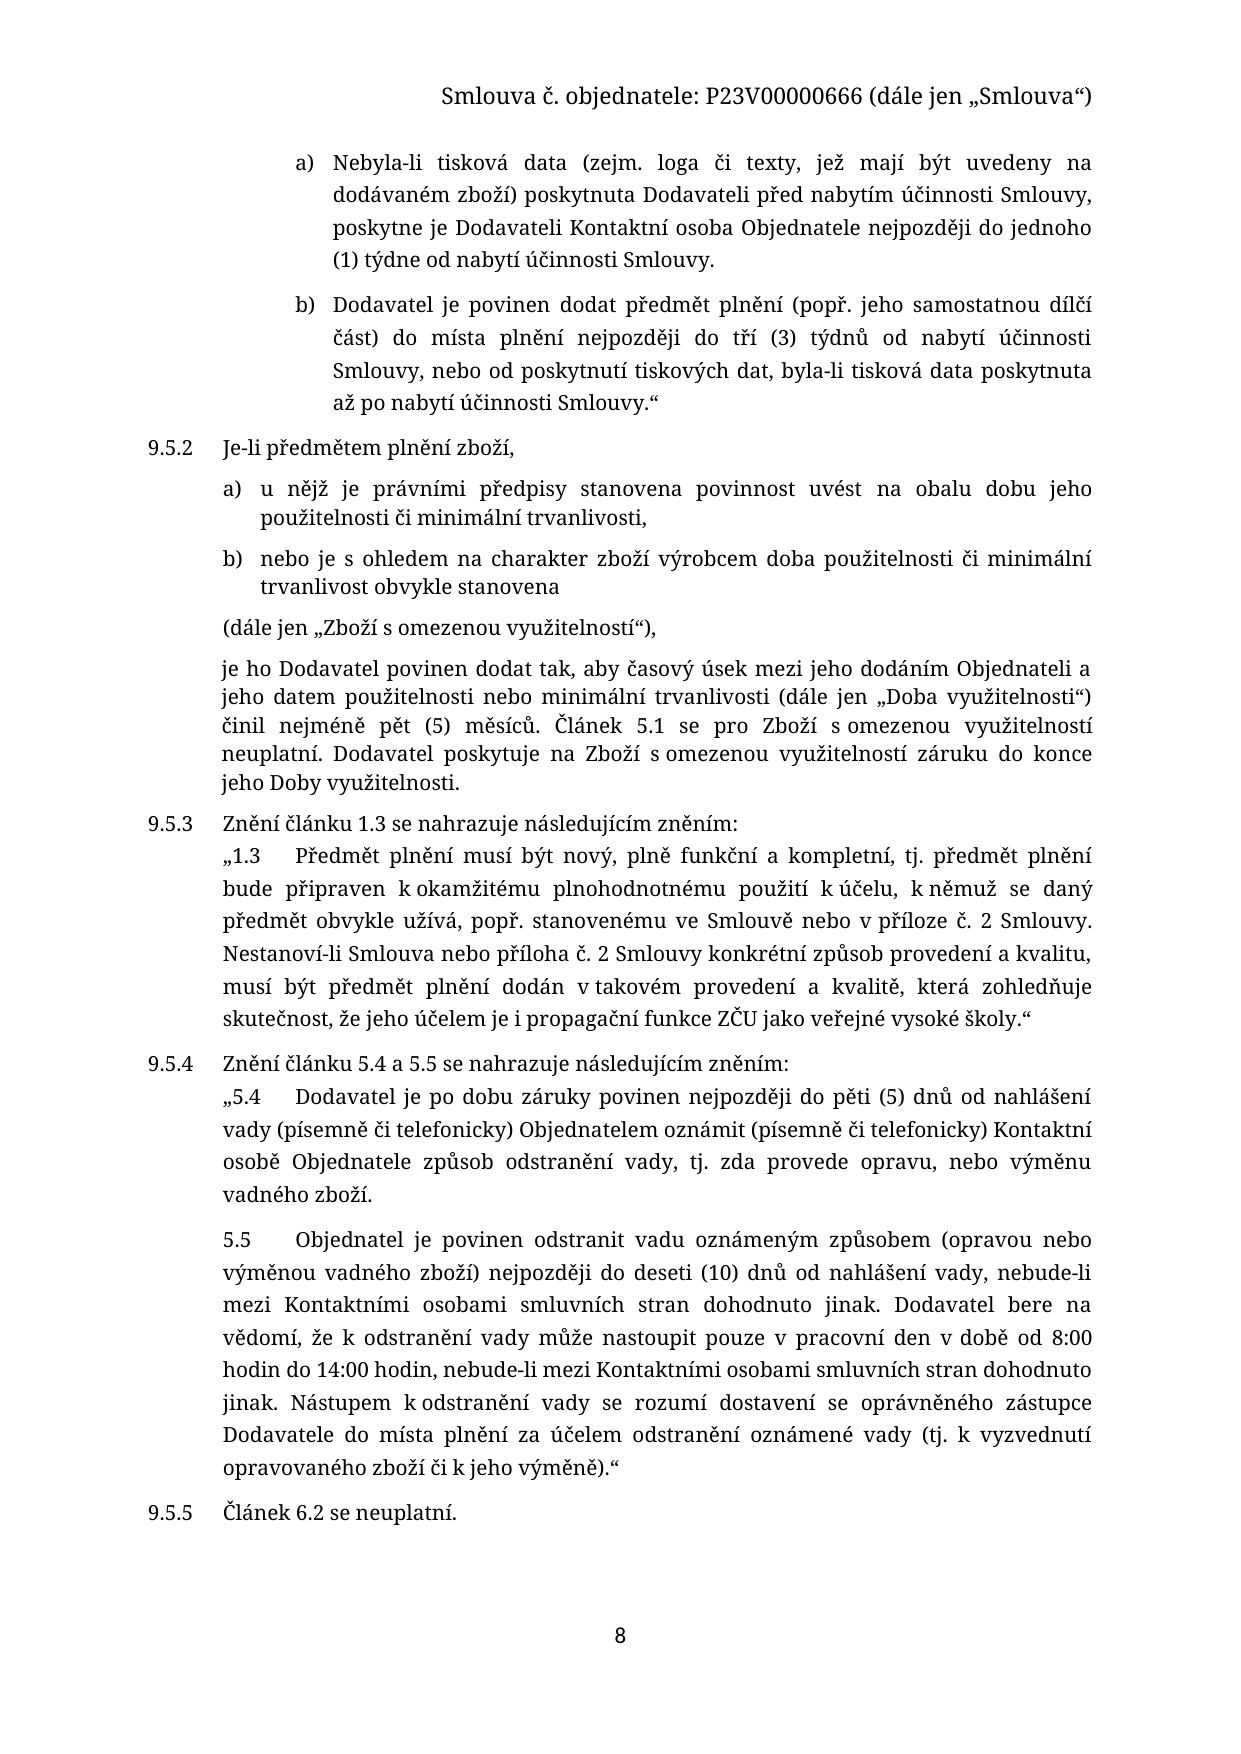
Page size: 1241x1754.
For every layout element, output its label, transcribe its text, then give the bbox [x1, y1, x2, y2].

list Nebyla-li tisková data (zejm. loga či texty, jež mají být uvedeny na dodávaném zboží) poskytnuta Dodavateli před nabytím účinnosti Smlouvy, poskytne je Dodavateli Kontaktní osoba Objednatele nejpozději do jednoho (1) týdne od nabytí účinnosti Smlouvy. [295, 148, 1093, 274]
list Je-li předmětem plnění zboží, [148, 433, 1093, 462]
text (dále jen „Zboží s omezenou využitelností“), [223, 613, 1093, 642]
list Dodavatel je povinen dodat předmět plnění (popř. jeho samostatnou dílčí část) do místa plnění nejpozději do tří (3) týdnů od nabytí účinnosti Smlouvy, nebo od poskytnutí tiskových dat, byla-li tisková data poskytnuta až po nabytí účinnosti Smlouvy.“ [295, 291, 1093, 417]
list Znění článku 5.4 a 5.5 se nahrazuje následujícím zněním: [148, 1049, 1093, 1078]
list u nějž je právními předpisy stanovena povinnost uvést na obalu dobu jeho použitelnosti či minimální trvanlivosti, [223, 474, 1093, 531]
list „5.4 Dodavatel je po dobu záruky povinen nejpozději do pěti (5) dnů od nahlášení vady (písemně či telefonicky) Objednatelem oznámit (písemně či telefonicky) Kontaktní osobě Objednatele způsob odstranění vady, tj. zda provede opravu, nebo výměnu vadného zboží. [223, 1082, 1093, 1208]
text je ho Dodavatel povinen dodat tak, aby časový úsek mezi jeho dodáním Objednateli a jeho datem použitelnosti nebo minimální trvanlivosti (dále jen „Doba využitelnosti“) činil nejméně pět (5) měsíců. Článek 5.1 se pro Zboží s omezenou využitelností neuplatní. Dodavatel poskytuje na Zboží s omezenou využitelností záruku do konce jeho Doby využitelnosti. [221, 654, 1093, 796]
list 5.5 Objednatel je povinen odstranit vadu oznámeným způsobem (opravou nebo výměnou vadného zboží) nejpozději do deseti (10) dnů od nahlášení vady, nebude-li mezi Kontaktními osobami smluvních stran dohodnuto jinak. Dodavatel bere na vědomí, že k odstranění vady může nastoupit pouze v pracovní den v době od 8:00 hodin do 14:00 hodin, nebude-li mezi Kontaktními osobami smluvních stran dohodnuto jinak. Nástupem k odstranění vady se rozumí dostavení se oprávněného zástupce Dodavatele do místa plnění za účelem odstranění oznámené vady (tj. k vyzvednutí opravovaného zboží či k jeho výměně).“ [223, 1225, 1093, 1482]
list „1.3 Předmět plnění musí být nový, plně funkční a kompletní, tj. předmět plnění bude připraven k okamžitému plnohodnotnému použití k účelu, k němuž se daný předmět obvykle užívá, popř. stanovenému ve Smlouvě nebo v příloze č. 2 Smlouvy. Nestanoví-li Smlouva nebo příloha č. 2 Smlouvy konkrétní způsob provedení a kvalitu, musí být předmět plnění dodán v takovém provedení a kvalitě, která zohledňuje skutečnost, že jeho účelem je i propagační funkce ZČU jako veřejné vysoké školy.“ [223, 841, 1093, 1033]
list Článek 6.2 se neuplatní. [148, 1498, 1093, 1527]
list nebo je s ohledem na charakter zboží výrobcem doba použitelnosti či minimální trvanlivost obvykle stanovena [223, 544, 1093, 601]
list Znění článku 1.3 se nahrazuje následujícím zněním: [148, 809, 1093, 837]
